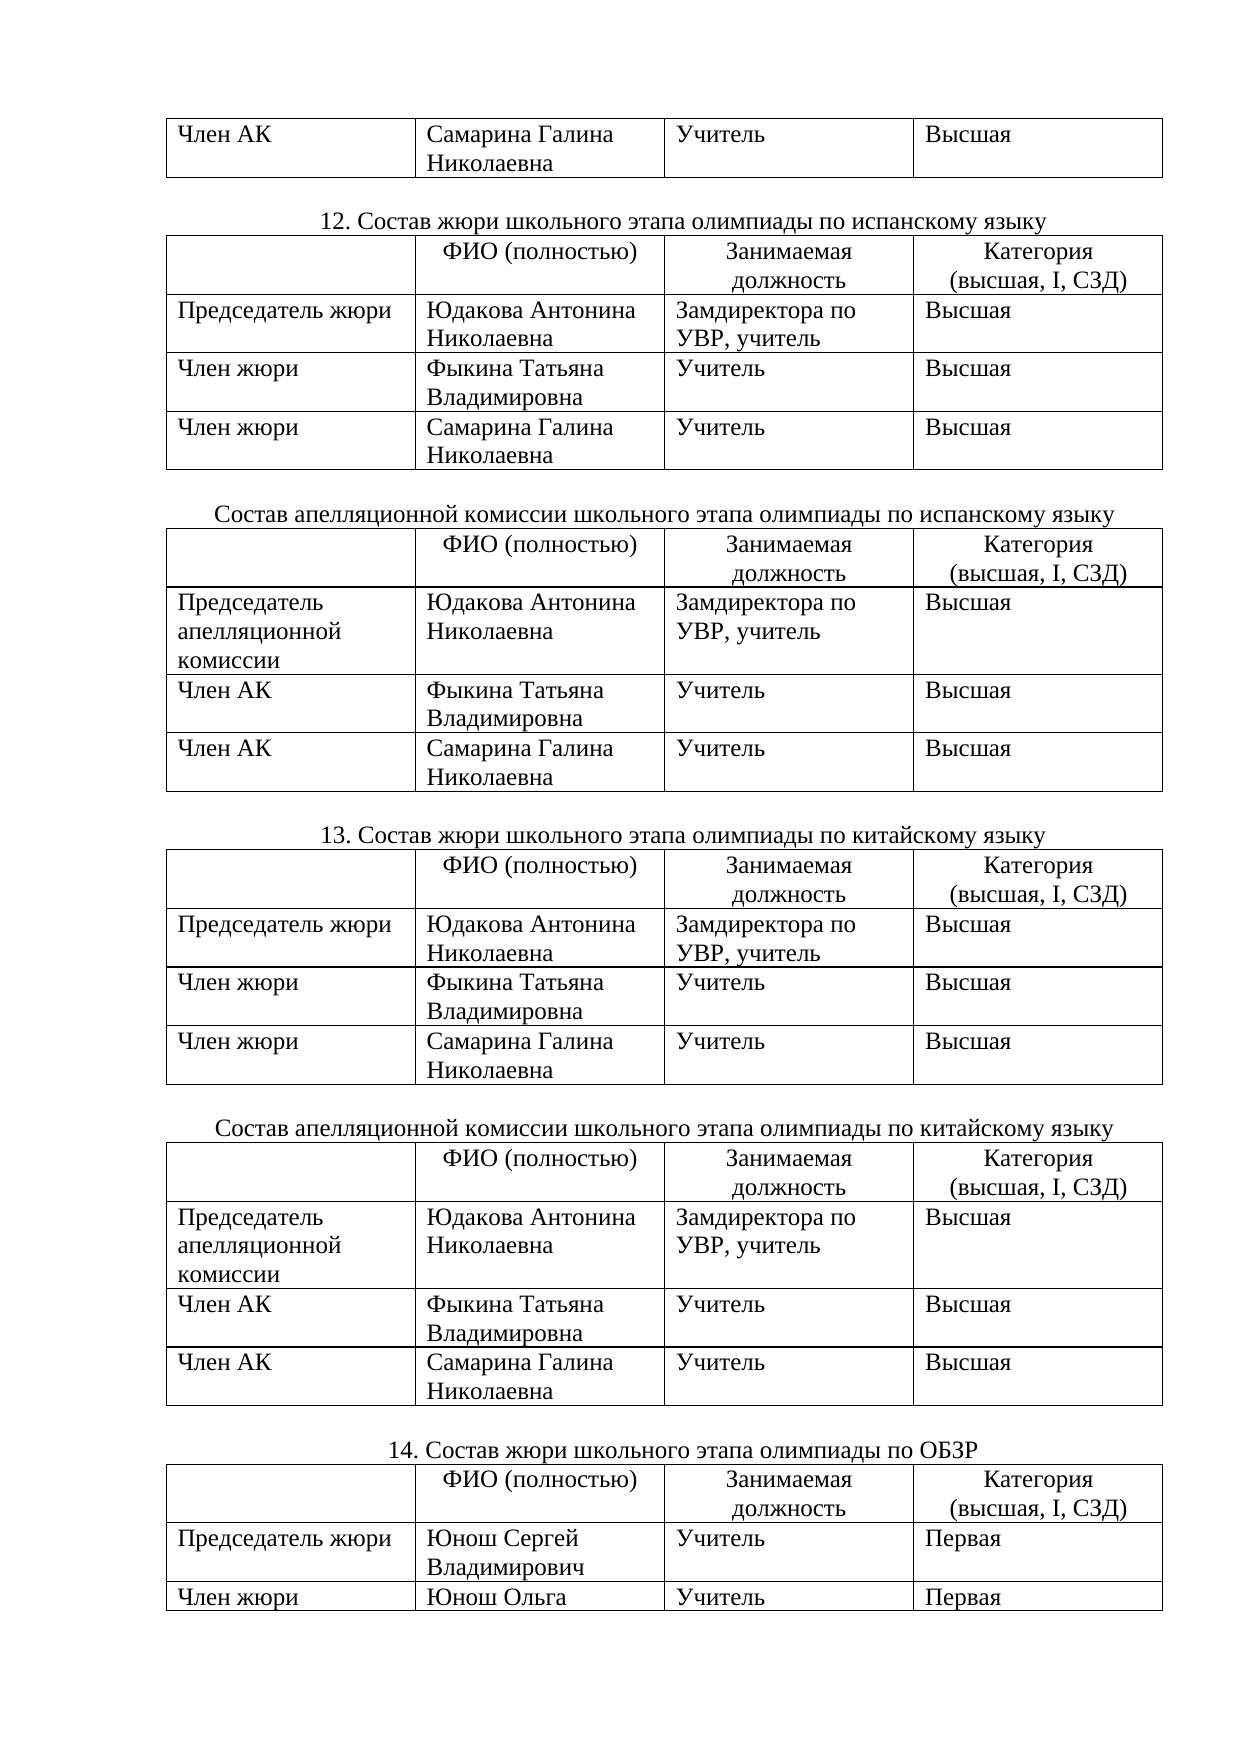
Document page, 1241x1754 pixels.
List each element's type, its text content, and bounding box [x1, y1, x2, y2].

table_cell Замдиректора по УВР, учитель [665, 909, 913, 966]
table_cell Член жюри [167, 353, 415, 411]
table_cell Учитель [665, 1026, 913, 1083]
table_cell Высшая [914, 353, 1162, 411]
table_cell Учитель [665, 1523, 913, 1581]
list Состав жюри школьного этапа олимпиады по ОБЗР [215, 1435, 1152, 1463]
table_cell Замдиректора по УВР, учитель [665, 295, 913, 352]
text Состав апелляционной комиссии школьного этапа олимпиады по китайскому языку [177, 1113, 1152, 1142]
table_cell Юдакова Антонина Николаевна [416, 1202, 664, 1288]
table_cell Юдакова Антонина Николаевна [416, 588, 664, 674]
table_header Категория (высшая, I, СЗД) [914, 850, 1162, 908]
table_header Категория (высшая, I, СЗД) [914, 1143, 1162, 1201]
table_cell Самарина Галина Николаевна [416, 1026, 664, 1083]
list Состав жюри школьного этапа олимпиады по китайскому языку [215, 821, 1152, 849]
table_cell Учитель [665, 119, 913, 177]
table_cell Член АК [167, 1289, 415, 1346]
table_cell Высшая [914, 909, 1162, 966]
table_header Категория (высшая, I, СЗД) [914, 529, 1162, 586]
table_cell Юнош Сергей Владимирович [416, 1523, 664, 1581]
table_cell Юдакова Антонина Николаевна [416, 295, 664, 352]
table_cell Член АК [167, 733, 415, 791]
table_cell Член АК [167, 1348, 415, 1405]
table_cell Учитель [665, 968, 913, 1025]
table_header Занимаемая должность [665, 1465, 913, 1522]
table_cell Первая [914, 1582, 1162, 1610]
table_cell Высшая [914, 588, 1162, 674]
table_cell Председатель апелляционной комиссии [167, 1202, 415, 1288]
table_cell Учитель [665, 1348, 913, 1405]
table_cell Учитель [665, 1582, 913, 1610]
table_header ФИО (полностью) [416, 1465, 664, 1522]
table_header Занимаемая должность [665, 850, 913, 908]
table_header [167, 1143, 415, 1201]
table_cell Высшая [914, 1348, 1162, 1405]
table_cell Учитель [665, 675, 913, 732]
table_header Категория (высшая, I, СЗД) [914, 1465, 1162, 1522]
table_cell Член жюри [167, 412, 415, 469]
table_cell Учитель [665, 1289, 913, 1346]
table_header [167, 1465, 415, 1522]
table_cell Фыкина Татьяна Владимировна [416, 675, 664, 732]
table_cell Член жюри [167, 1026, 415, 1083]
text Состав апелляционной комиссии школьного этапа олимпиады по испанскому языку [177, 499, 1152, 528]
table_cell Член АК [167, 119, 415, 177]
table_header ФИО (полностью) [416, 850, 664, 908]
table_cell Учитель [665, 412, 913, 469]
table_cell Высшая [914, 675, 1162, 732]
table_cell Высшая [914, 295, 1162, 352]
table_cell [416, 1582, 664, 1610]
table_header [167, 529, 415, 586]
table_cell Фыкина Татьяна Владимировна [416, 1289, 664, 1346]
list Состав жюри школьного этапа олимпиады по испанскому языку [215, 206, 1152, 235]
table_cell Учитель [665, 733, 913, 791]
table_cell Юдакова Антонина Николаевна [416, 909, 664, 966]
table_cell Фыкина Татьяна Владимировна [416, 353, 664, 411]
table_cell Высшая [914, 412, 1162, 469]
table_cell Самарина Галина Николаевна [416, 119, 664, 177]
table_cell Самарина Галина Николаевна [416, 733, 664, 791]
table_header [167, 236, 415, 294]
table_header ФИО (полностью) [416, 529, 664, 586]
table_cell Член АК [167, 675, 415, 732]
table_cell Учитель [665, 353, 913, 411]
table_header Занимаемая должность [665, 236, 913, 294]
table_header Занимаемая должность [665, 1143, 913, 1201]
table_cell Фыкина Татьяна Владимировна [416, 968, 664, 1025]
table_cell Член жюри [167, 1582, 415, 1610]
table_header [167, 850, 415, 908]
table_cell Самарина Галина Николаевна [416, 412, 664, 469]
table_header Категория (высшая, I, СЗД) [914, 236, 1162, 294]
table_cell Высшая [914, 1202, 1162, 1288]
table_header ФИО (полностью) [416, 1143, 664, 1201]
table_cell Председатель жюри [167, 1523, 415, 1581]
table_header ФИО (полностью) [416, 236, 664, 294]
table_cell Первая [914, 1523, 1162, 1581]
table_cell Председатель жюри [167, 909, 415, 966]
table_cell Высшая [914, 1289, 1162, 1346]
table_header Занимаемая должность [665, 529, 913, 586]
table_cell Член жюри [167, 968, 415, 1025]
table_cell Замдиректора по УВР, учитель [665, 588, 913, 674]
table_cell Самарина Галина Николаевна [416, 1348, 664, 1405]
table_cell Председатель апелляционной комиссии [167, 588, 415, 674]
table_cell Высшая [914, 119, 1162, 177]
table_cell Высшая [914, 968, 1162, 1025]
table_cell Высшая [914, 733, 1162, 791]
table_cell Замдиректора по УВР, учитель [665, 1202, 913, 1288]
table_cell Председатель жюри [167, 295, 415, 352]
table_cell Высшая [914, 1026, 1162, 1083]
